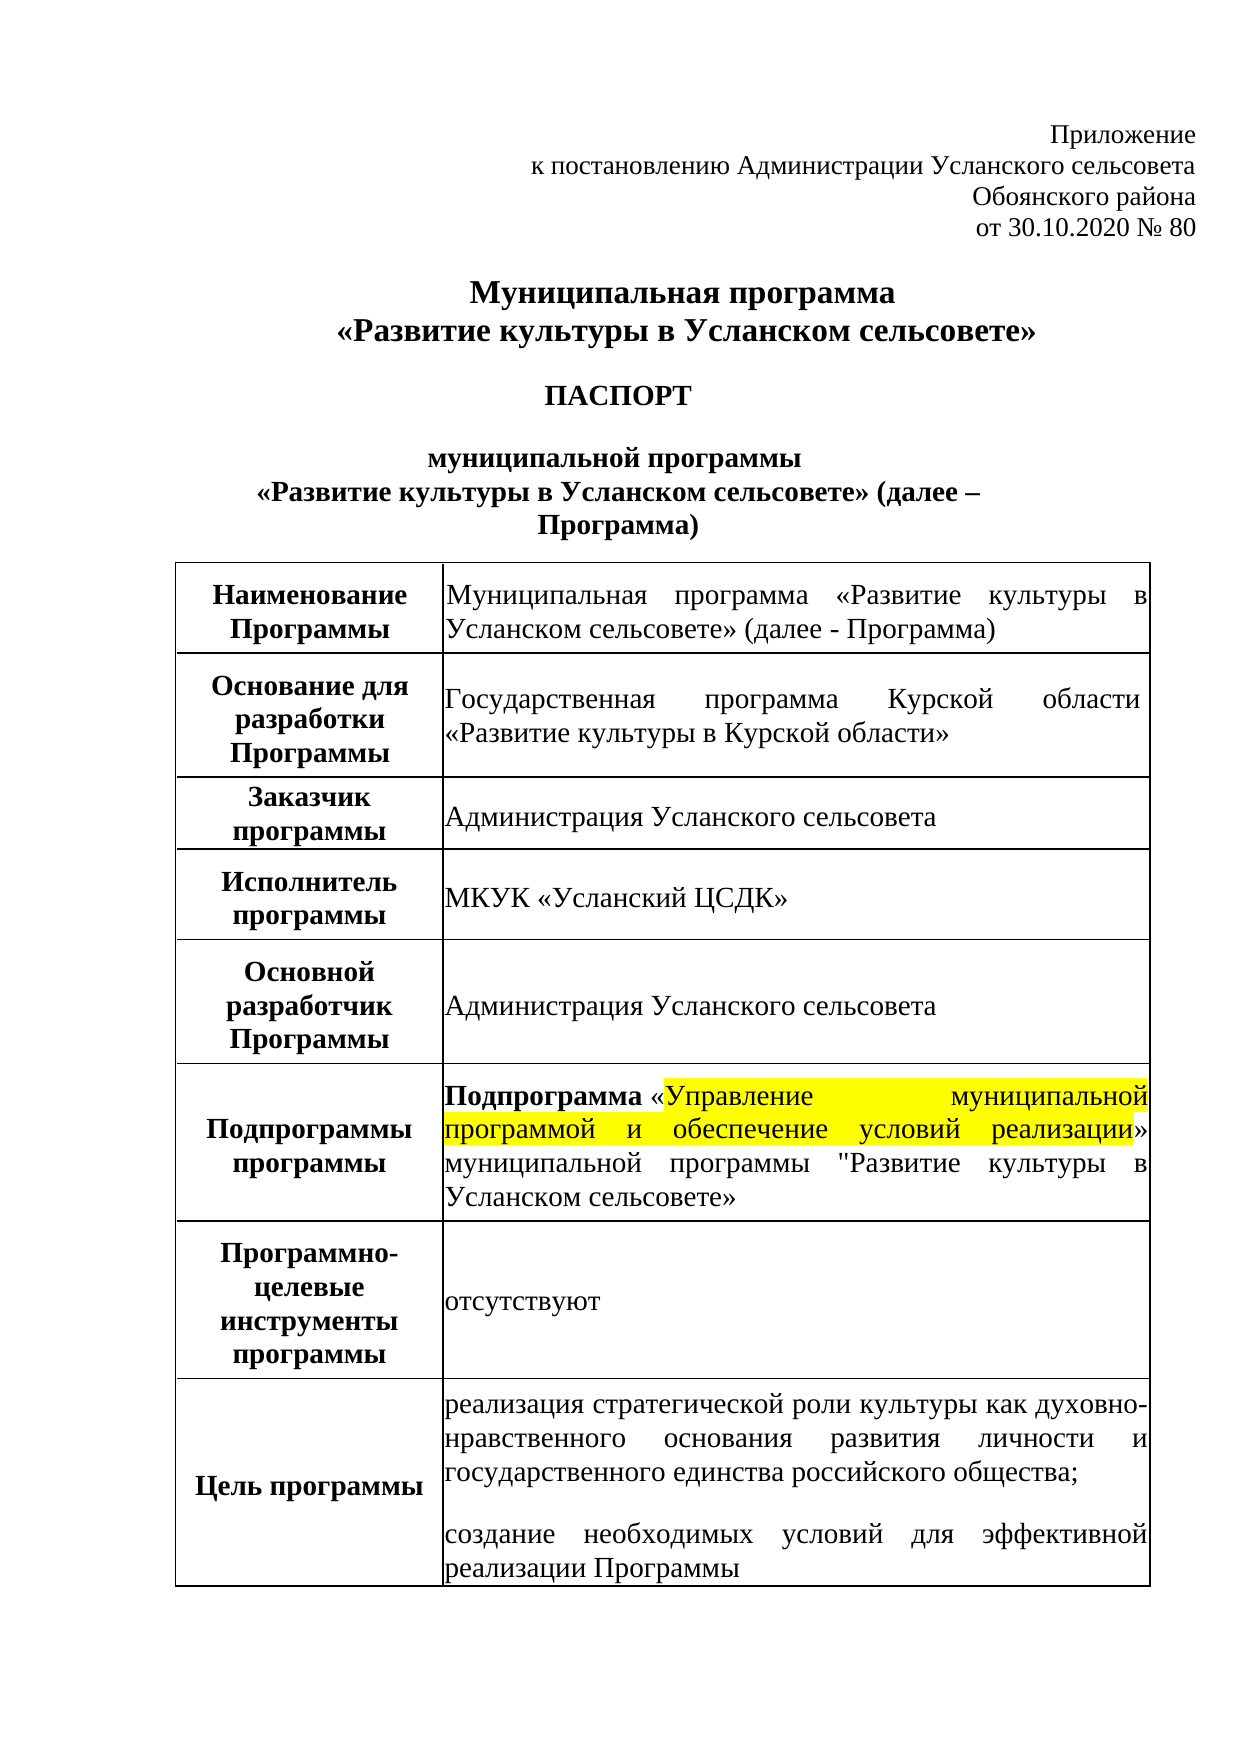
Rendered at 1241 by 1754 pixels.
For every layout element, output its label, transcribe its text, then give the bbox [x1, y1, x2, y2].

table_cell реализация стратегической роли культуры как духовно-нравственного основания развития личности и государственного единства российского общества; создание необходимых условий для эффективной реализации Программы [444, 1379, 1149, 1585]
table_cell Государственная программа Курской области «Развитие культуры в Курской области» [444, 654, 1149, 776]
table_cell Основание для разработки Программы [176, 653, 442, 776]
text Муниципальная программа «Развитие культуры в Усланском сельсовете» [177, 272, 1196, 348]
table_cell Основной разработчик Программы [176, 940, 442, 1062]
text Обоянского района [177, 180, 1196, 212]
text Приложение [177, 118, 1196, 149]
table_cell Заказчик программы [176, 777, 442, 848]
table_header Муниципальная программа «Развитие культуры в Усланском сельсовете» (далее - Программа) [444, 563, 1149, 652]
table_cell МКУК «Усланский ЦСДК» [444, 850, 1149, 938]
table_cell Подпрограмма «Управление муниципальной программой и обеспечение условий реализации» муниципальной программы "Развитие культуры в Усланском сельсовете» [444, 1064, 1149, 1220]
table_cell Подпрограммы программы [176, 1064, 442, 1220]
text ПАСПОРТ [177, 378, 1059, 411]
text от 30.10.2020 № 80 [177, 212, 1196, 243]
table_cell Администрация Усланского сельсовета [444, 940, 1149, 1062]
table_cell Цель программы [176, 1379, 442, 1585]
table_cell отсутствуют [444, 1222, 1149, 1377]
table_cell Исполнитель программы [176, 849, 442, 938]
text к постановлению Администрации Усланского сельсовета [177, 149, 1196, 180]
text муниципальной программы «Развитие культуры в Усланском сельсовете» (далее – Программа) [177, 440, 1059, 541]
table_cell Администрация Усланского сельсовета [444, 778, 1149, 848]
table_cell Программно-целевые инструменты программы [176, 1221, 442, 1377]
table_header Наименование Программы [176, 563, 443, 652]
